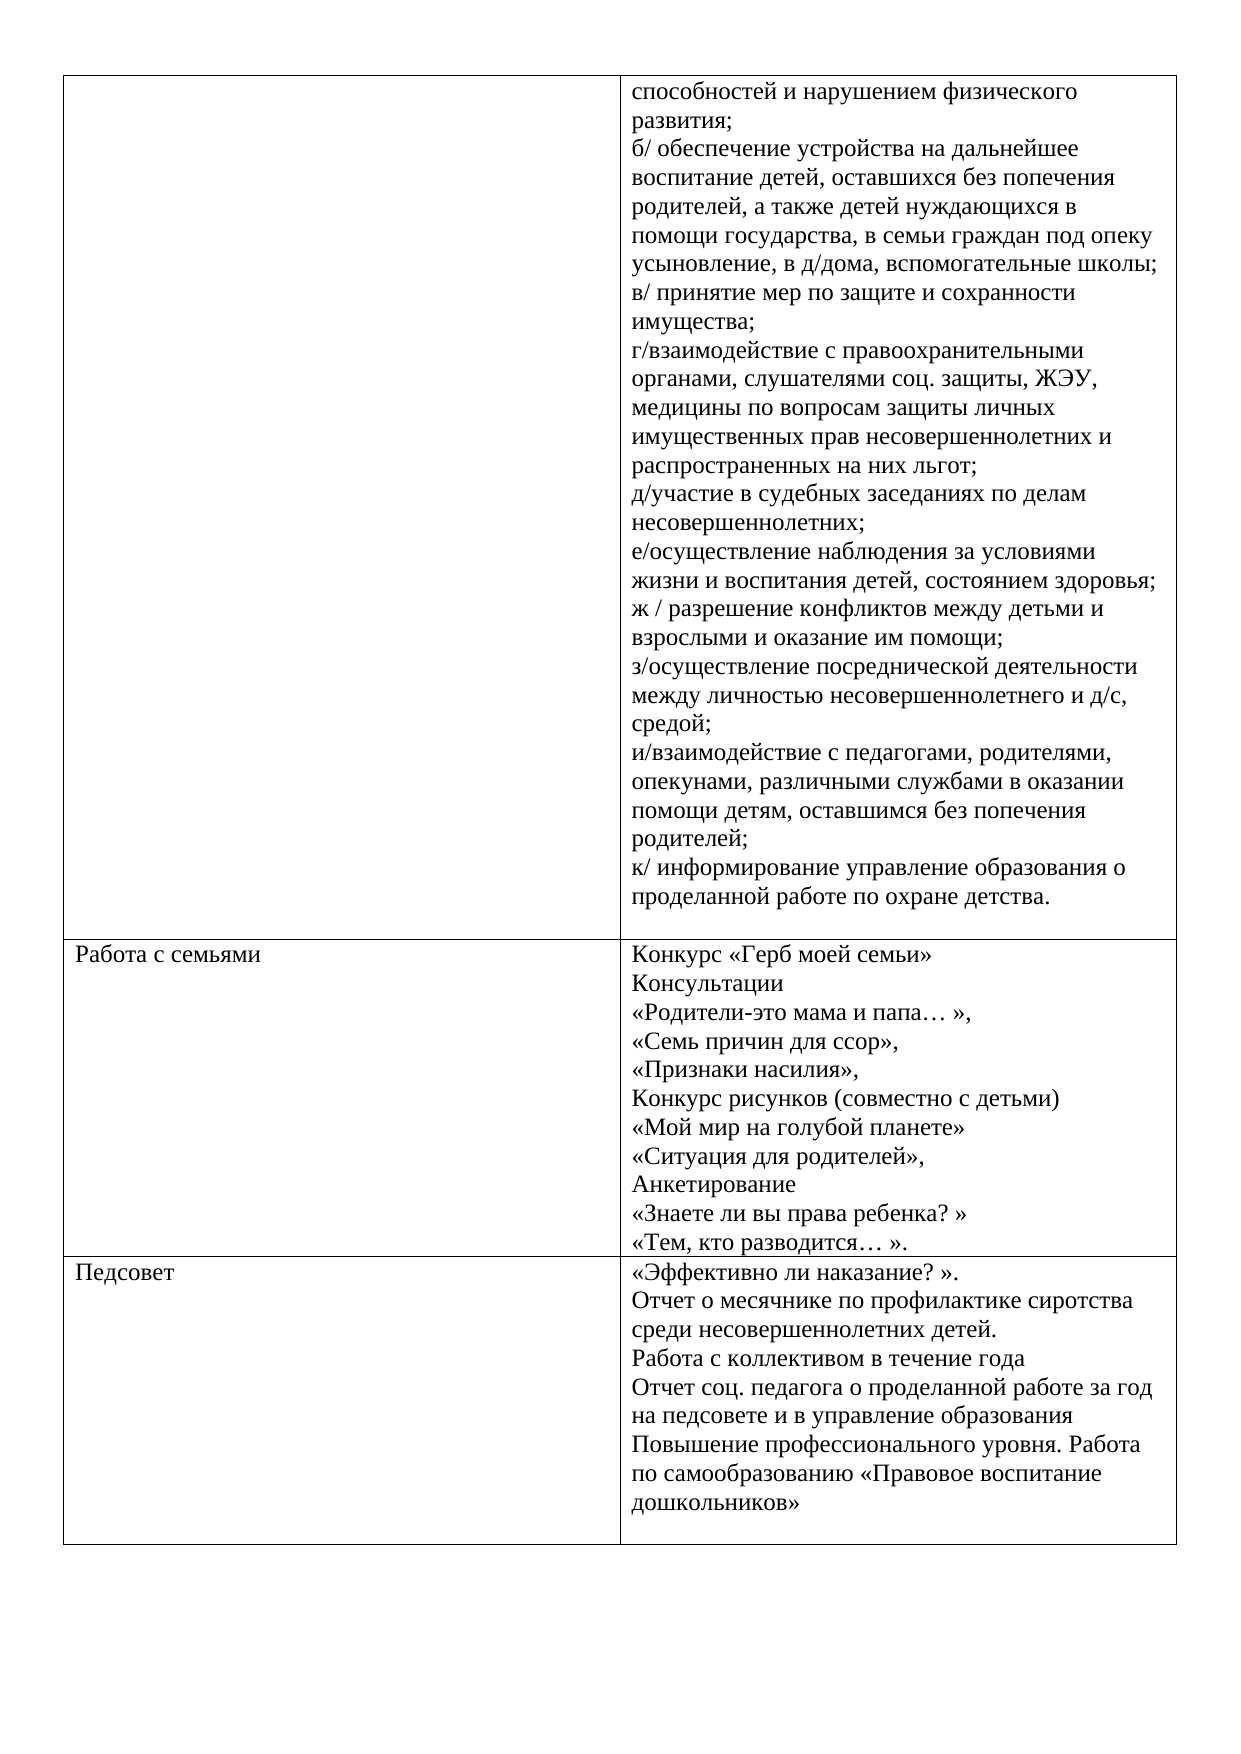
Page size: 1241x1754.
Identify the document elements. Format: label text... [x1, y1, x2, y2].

table_cell Педсовет [64, 1257, 620, 1544]
table_cell Конкурс «Герб моей семьи» Консультации «Родители-это мама и папа… », «Семь причин для ссор», «Признаки насилия», Конкурс рисунков (совместно с детьми) «Мой мир на голубой планете» «Ситуация для родителей», Анкетирование «Знаете ли вы права ребенка? » «Тем, кто разводится… ». [621, 940, 1176, 1256]
table_cell Работа с семьями [64, 940, 620, 1256]
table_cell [621, 76, 1176, 938]
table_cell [64, 76, 620, 938]
table_cell «Эффективно ли наказание? ». Отчет о месячнике по профилактике сиротства среди несовершеннолетних детей. Работа с коллективом в течение года Отчет соц. педагога о проделанной работе за год на педсовете и в управление образования Повышение профессионального уровня. Работа по самообразованию «Правовое воспитание дошкольников» [621, 1257, 1176, 1544]
